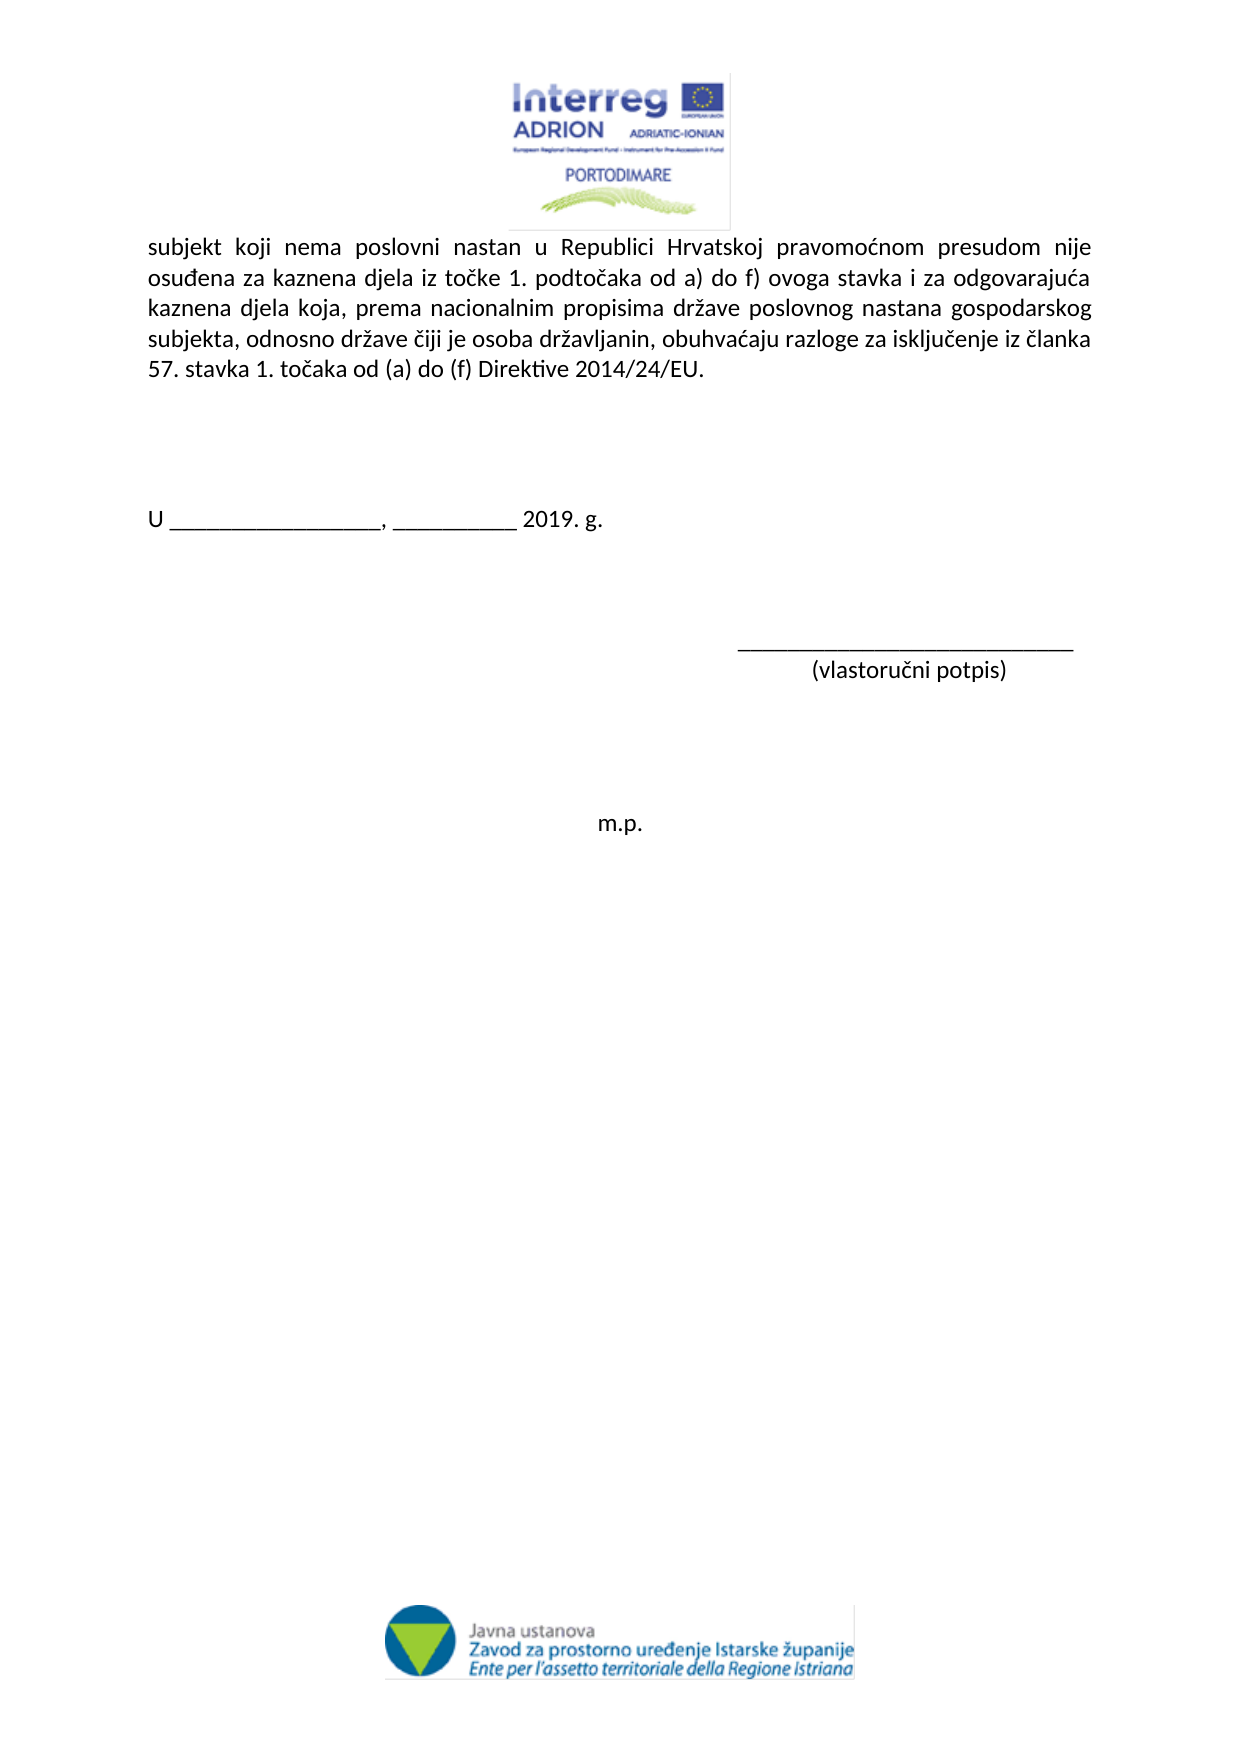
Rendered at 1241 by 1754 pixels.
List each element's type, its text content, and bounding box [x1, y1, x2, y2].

text U _________________, __________ 2019. g. [148, 503, 1093, 534]
picture [508, 73, 732, 232]
text (vlastoručni potpis) [738, 654, 1093, 685]
text ___________________________ [738, 624, 1093, 654]
picture [385, 1605, 856, 1681]
text m.p. [148, 807, 1093, 837]
